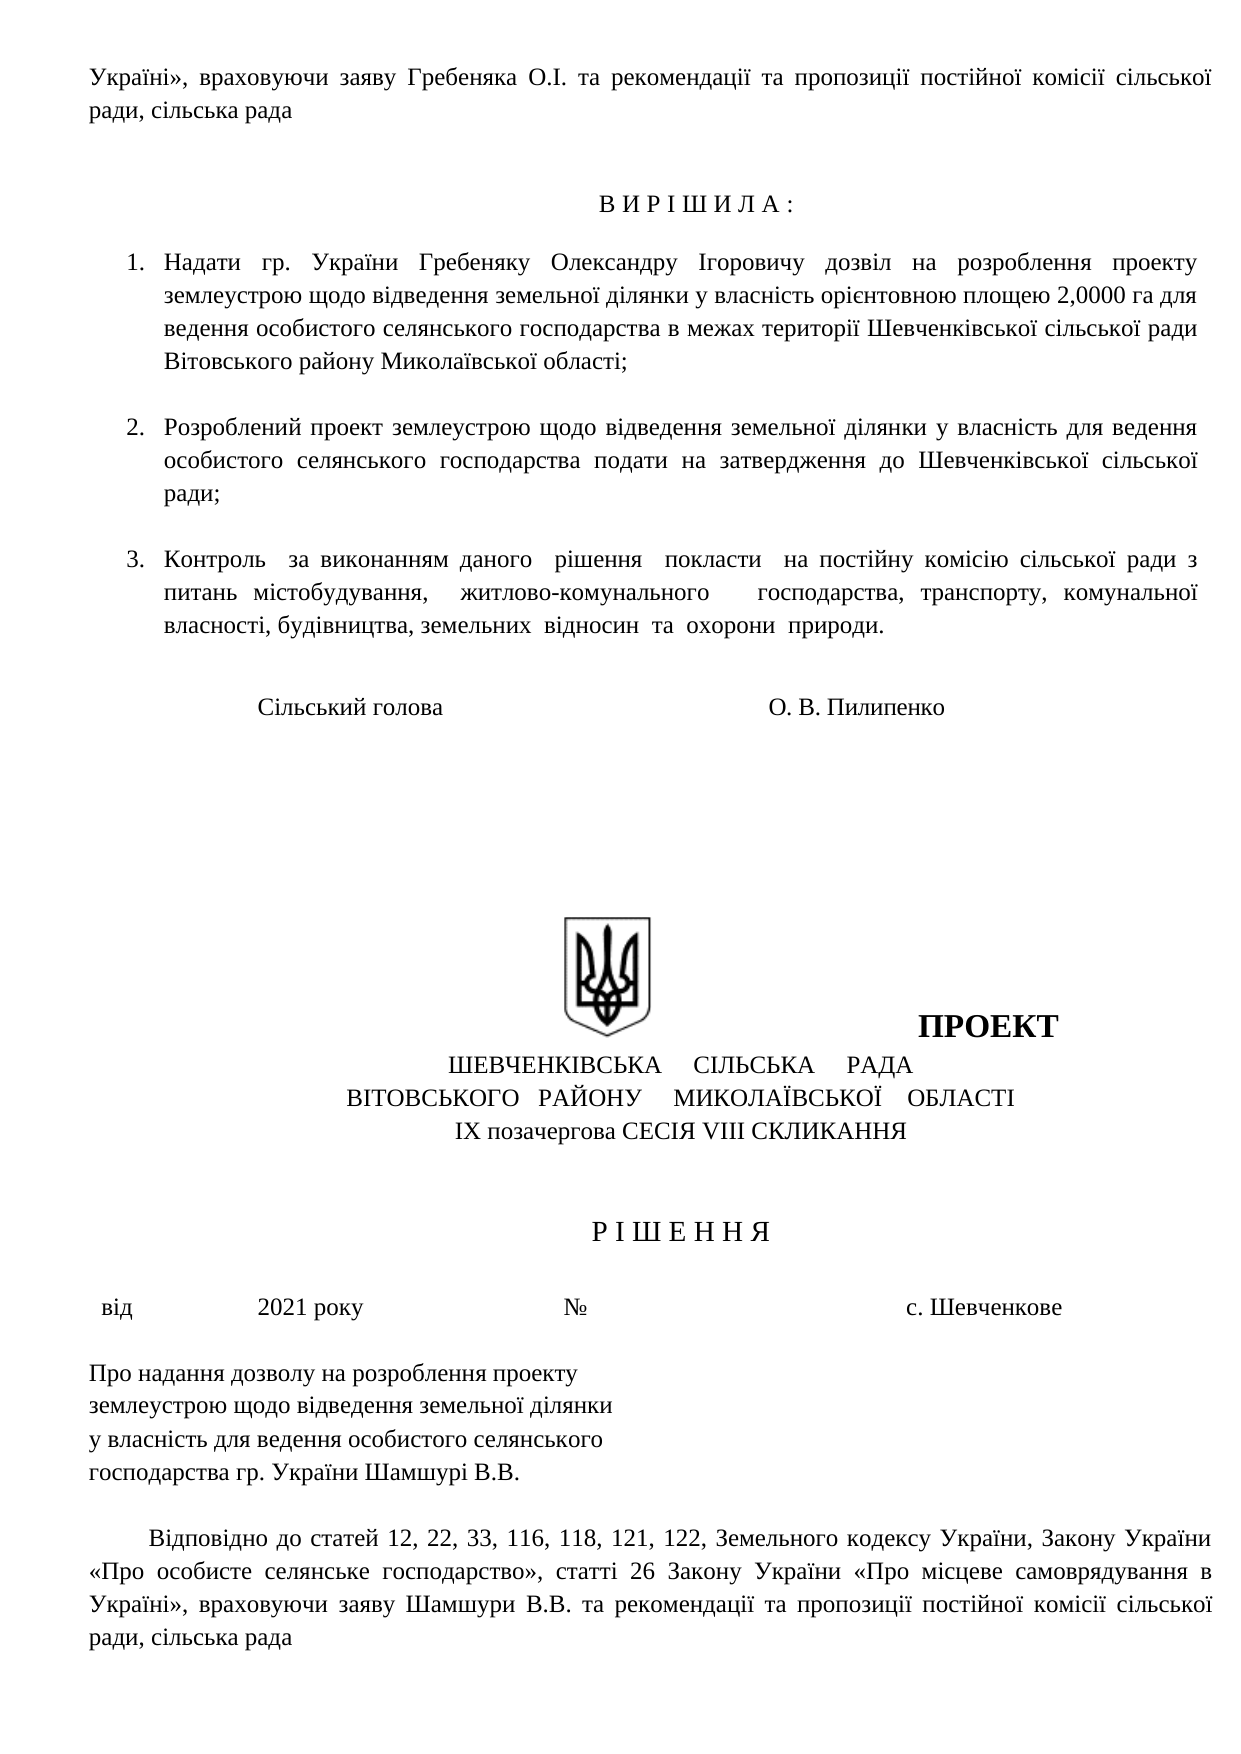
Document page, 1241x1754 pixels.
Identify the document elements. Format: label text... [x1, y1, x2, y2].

text ШЕВЧЕНКІВСЬКА СІЛЬСЬКА РАДА ВІТОВСЬКОГО РАЙОНУ МИКОЛАЇВСЬКОЇ ОБЛАСТІ ІХ позачергова СЕСІЯ VІІІ СКЛИКАННЯ [148, 1050, 1214, 1145]
list Розроблений проект землеустрою щодо відведення земельної ділянки у власність для ведення особистого селянського господарства подати на затвердження до Шевченківської сільської ради; [126, 412, 1198, 507]
text Про надання дозволу на розроблення проекту [89, 1358, 1198, 1386]
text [89, 62, 1213, 124]
text ВИРІШИЛА: [89, 190, 1214, 219]
text землеустрою щодо відведення земельної ділянки [89, 1391, 1198, 1419]
text від 2021 року № с. Шевченкове [89, 1292, 1214, 1320]
picture [563, 917, 652, 1038]
text господарства гр. України Шамшурі В.В. [89, 1457, 1198, 1485]
text ПРОЕКТ [89, 917, 1214, 1044]
list Надати гр. України Гребеняку Олександру Ігоровичу дозвіл на розроблення проекту землеустрою щодо відведення земельної ділянки у власність орієнтовною площею 2,0000 га для ведення особистого селянського господарства в межах території Шевченківської сільської ради Вітовського району Миколаївської області; [126, 247, 1198, 375]
text Сільський голова О. В. Пилипенко [126, 692, 1214, 720]
text у власність для ведення особистого селянського [89, 1424, 1198, 1452]
text Р І Ш Е Н Н Я [148, 1214, 1214, 1248]
list Контроль за виконанням даного рішення покласти на постійну комісію сільської ради з питань містобудування, житлово-комунального господарства, транспорту, комунальної власності, будівництва, земельних відносин та охорони природи. [126, 544, 1198, 639]
text Відповідно до статей 12, 22, 33, 116, 118, 121, 122, Земельного кодексу України, Закону України «Про особисте селянське господарство», статті 26 Закону України «Про місцеве самоврядування в Україні», враховуючи заяву Шамшури В.В. та рекомендації та пропозиції постійної комісії сільської ради, сільська рада [89, 1523, 1213, 1651]
